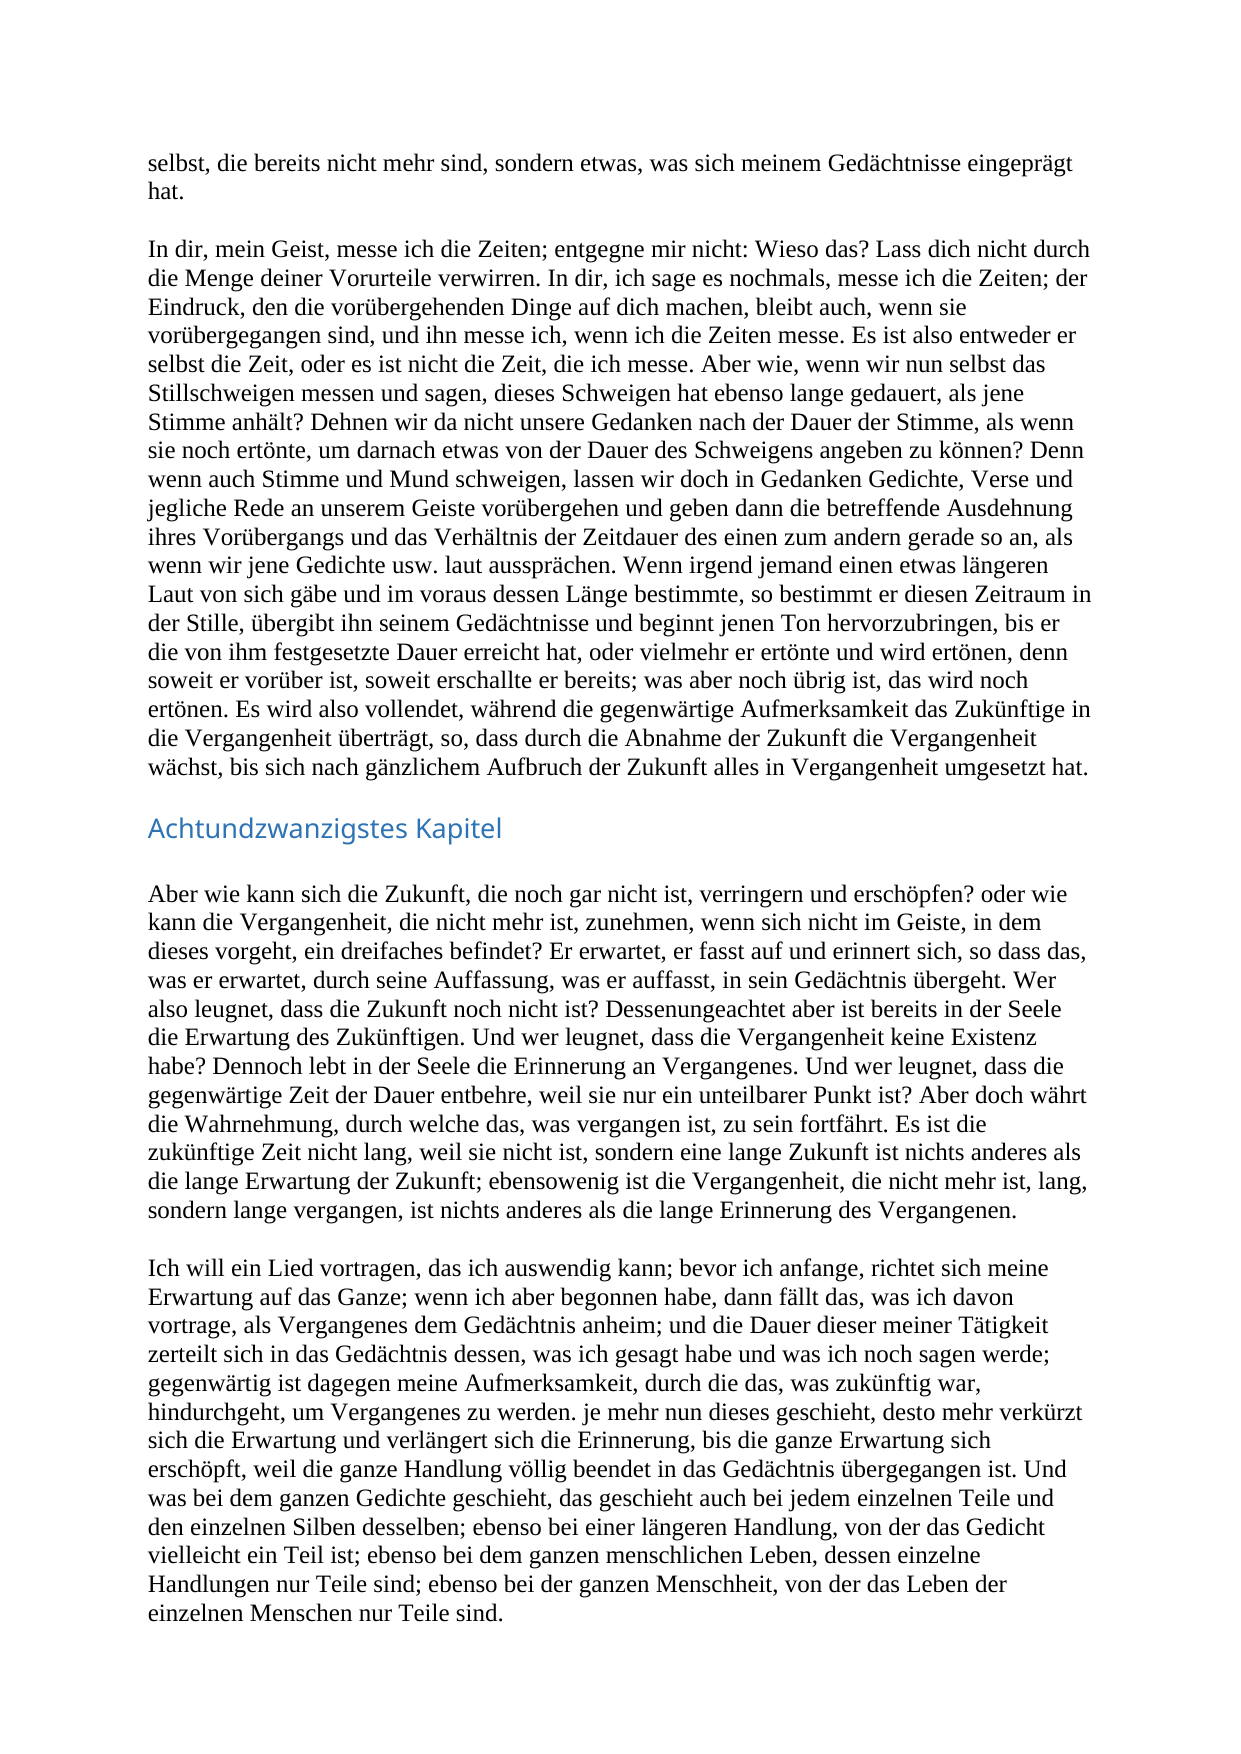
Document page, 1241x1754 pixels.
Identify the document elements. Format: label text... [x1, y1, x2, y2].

subtitle Achtundzwanzigstes Kapitel [148, 810, 1093, 847]
text Ich will ein Lied vortragen, das ich auswendig kann; bevor ich anfange, richtet sich meine Erwartung auf das Ganze; wenn ich aber begonnen habe, dann fällt das, was ich davon vortrage, als Vergangenes dem Gedächtnis anheim; und die Dauer dieser meiner Tätigkeit zerteilt sich in das Gedächtnis dessen, was ich gesagt habe und was ich noch sagen werde; gegenwärtig ist dagegen meine Aufmerksamkeit, durch die das, was zukünftig war, hindurchgeht, um Vergangenes zu werden. je mehr nun dieses geschieht, desto mehr verkürzt sich die Erwartung und verlängert sich die Erinnerung, bis die ganze Erwartung sich erschöpft, weil die ganze Handlung völlig beendet in das Gedächtnis übergegangen ist. Und was bei dem ganzen Gedichte geschieht, das geschieht auch bei jedem einzelnen Teile und den einzelnen Silben desselben; ebenso bei einer längeren Handlung, von der das Gedicht vielleicht ein Teil ist; ebenso bei dem ganzen menschlichen Leben, dessen einzelne Handlungen nur Teile sind; ebenso bei der ganzen Menschheit, von der das Leben der einzelnen Menschen nur Teile sind. [148, 1253, 1093, 1627]
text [148, 148, 1093, 205]
text Aber wie kann sich die Zukunft, die noch gar nicht ist, verringern und erschöpfen? oder wie kann die Vergangenheit, die nicht mehr ist, zunehmen, wenn sich nicht im Geiste, in dem dieses vorgeht, ein dreifaches befindet? Er erwartet, er fasst auf und erinnert sich, so dass das, was er erwartet, durch seine Auffassung, was er auffasst, in sein Gedächtnis übergeht. Wer also leugnet, dass die Zukunft noch nicht ist? Dessenungeachtet aber ist bereits in der Seele die Erwartung des Zukünftigen. Und wer leugnet, dass die Vergangenheit keine Existenz habe? Dennoch lebt in der Seele die Erinnerung an Vergangenes. Und wer leugnet, dass die gegenwärtige Zeit der Dauer entbehre, weil sie nur ein unteilbarer Punkt ist? Aber doch währt die Wahrnehmung, durch welche das, was vergangen ist, zu sein fortfährt. Es ist die zukünftige Zeit nicht lang, weil sie nicht ist, sondern eine lange Zukunft ist nichts anderes als die lange Erwartung der Zukunft; ebensowenig ist die Vergangenheit, die nicht mehr ist, lang, sondern lange vergangen, ist nichts anderes als die lange Erinnerung des Vergangenen. [148, 879, 1093, 1224]
text In dir, mein Geist, messe ich die Zeiten; entgegne mir nicht: Wieso das? Lass dich nicht durch die Menge deiner Vorurteile verwirren. In dir, ich sage es nochmals, messe ich die Zeiten; der Eindruck, den die vorübergehenden Dinge auf dich machen, bleibt auch, wenn sie vorübergegangen sind, und ihn messe ich, wenn ich die Zeiten messe. Es ist also entweder er selbst die Zeit, oder es ist nicht die Zeit, die ich messe. Aber wie, wenn wir nun selbst das Stillschweigen messen und sagen, dieses Schweigen hat ebenso lange gedauert, als jene Stimme anhält? Dehnen wir da nicht unsere Gedanken nach der Dauer der Stimme, als wenn sie noch ertönte, um darnach etwas von der Dauer des Schweigens angeben zu können? Denn wenn auch Stimme und Mund schweigen, lassen wir doch in Gedanken Gedichte, Verse und jegliche Rede an unserem Geiste vorübergehen und geben dann die betreffende Ausdehnung ihres Vorübergangs und das Verhältnis der Zeitdauer des einen zum andern gerade so an, als wenn wir jene Gedichte usw. laut aussprächen. Wenn irgend jemand einen etwas längeren Laut von sich gäbe und im voraus dessen Länge bestimmte, so bestimmt er diesen Zeitraum in der Stille, übergibt ihn seinem Gedächtnisse und beginnt jenen Ton hervorzubringen, bis er die von ihm festgesetzte Dauer erreicht hat, oder vielmehr er ertönte und wird ertönen, denn soweit er vorüber ist, soweit erschallte er bereits; was aber noch übrig ist, das wird noch ertönen. Es wird also vollendet, während die gegenwärtige Aufmerksamkeit das Zukünftige in die Vergangenheit überträgt, so, dass durch die Abnahme der Zukunft die Vergangenheit wächst, bis sich nach gänzlichem Aufbruch der Zukunft alles in Vergangenheit umgesetzt hat. [148, 234, 1093, 781]
